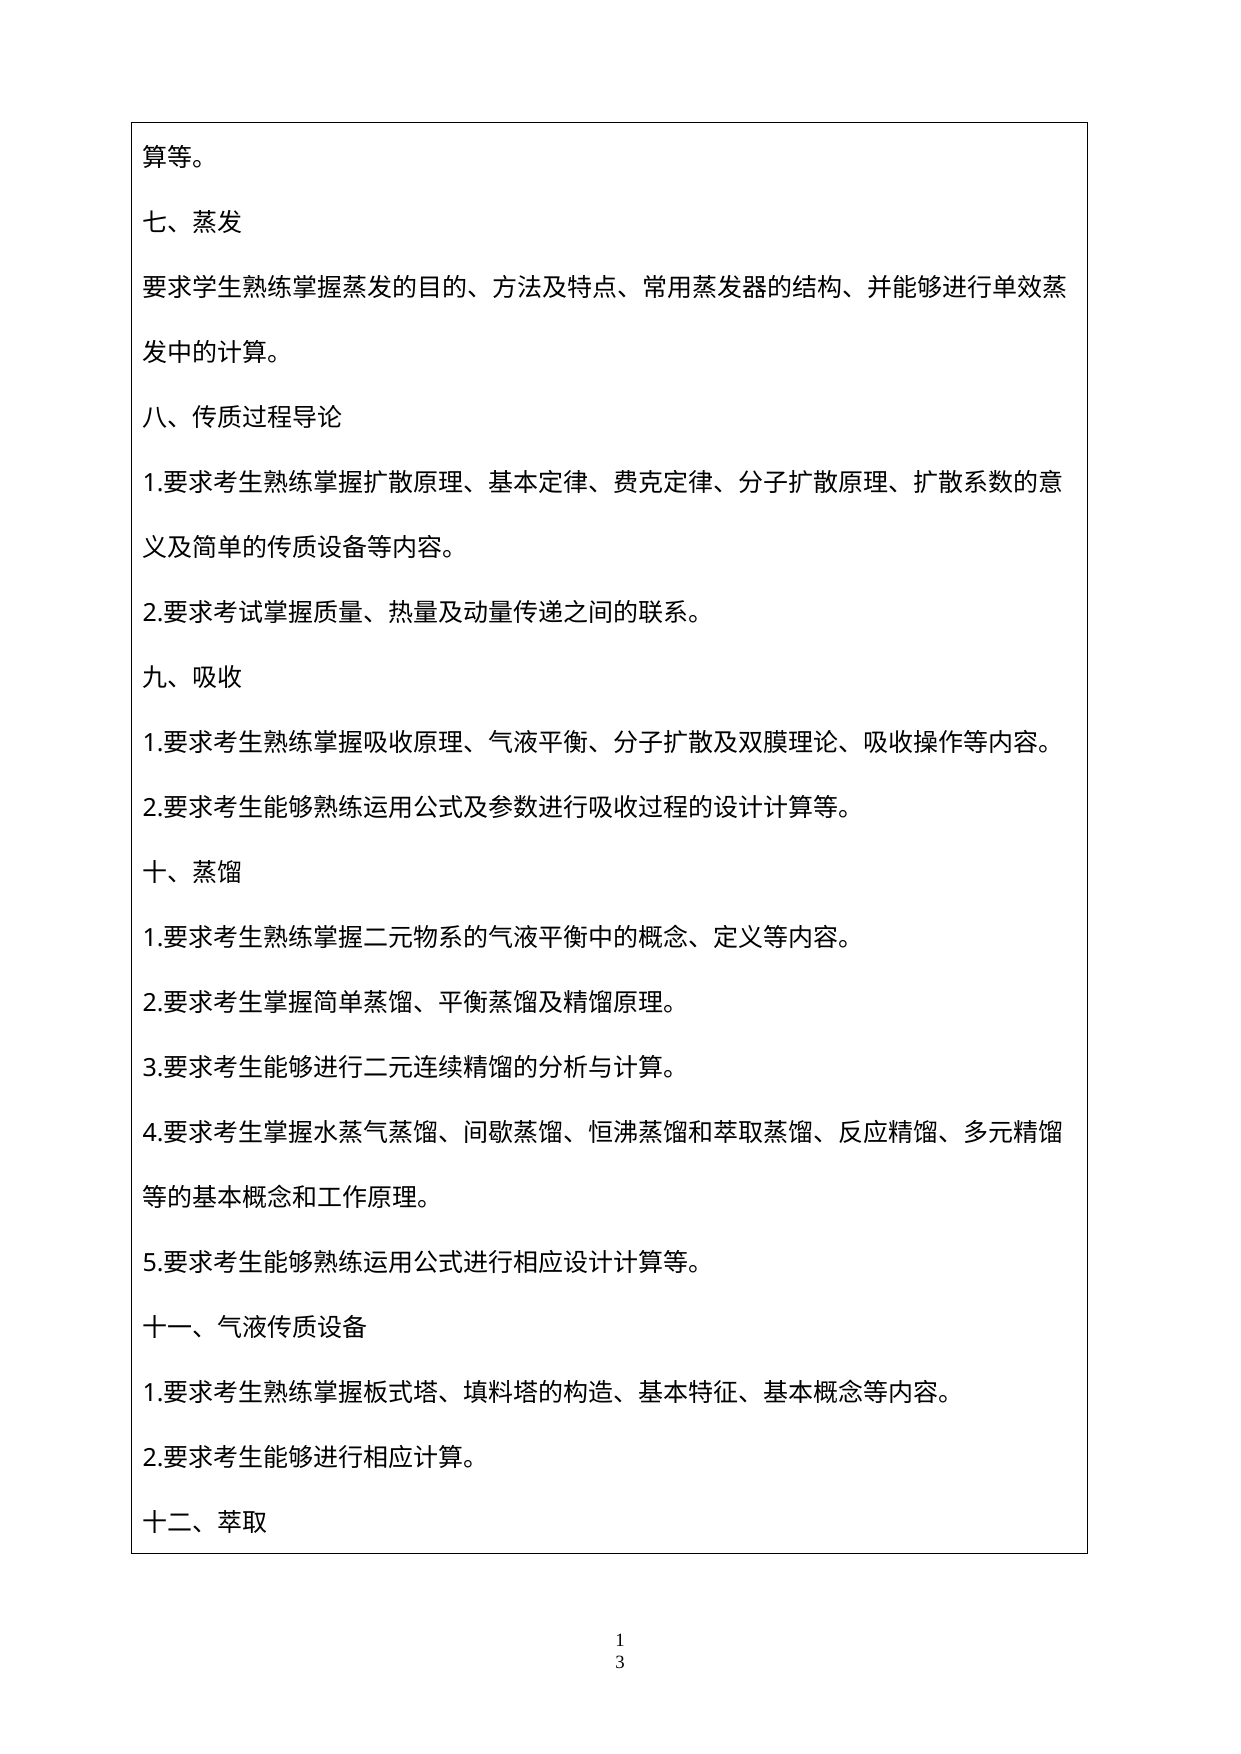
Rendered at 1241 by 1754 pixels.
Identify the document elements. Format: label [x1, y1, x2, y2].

table_header [132, 123, 1087, 1553]
